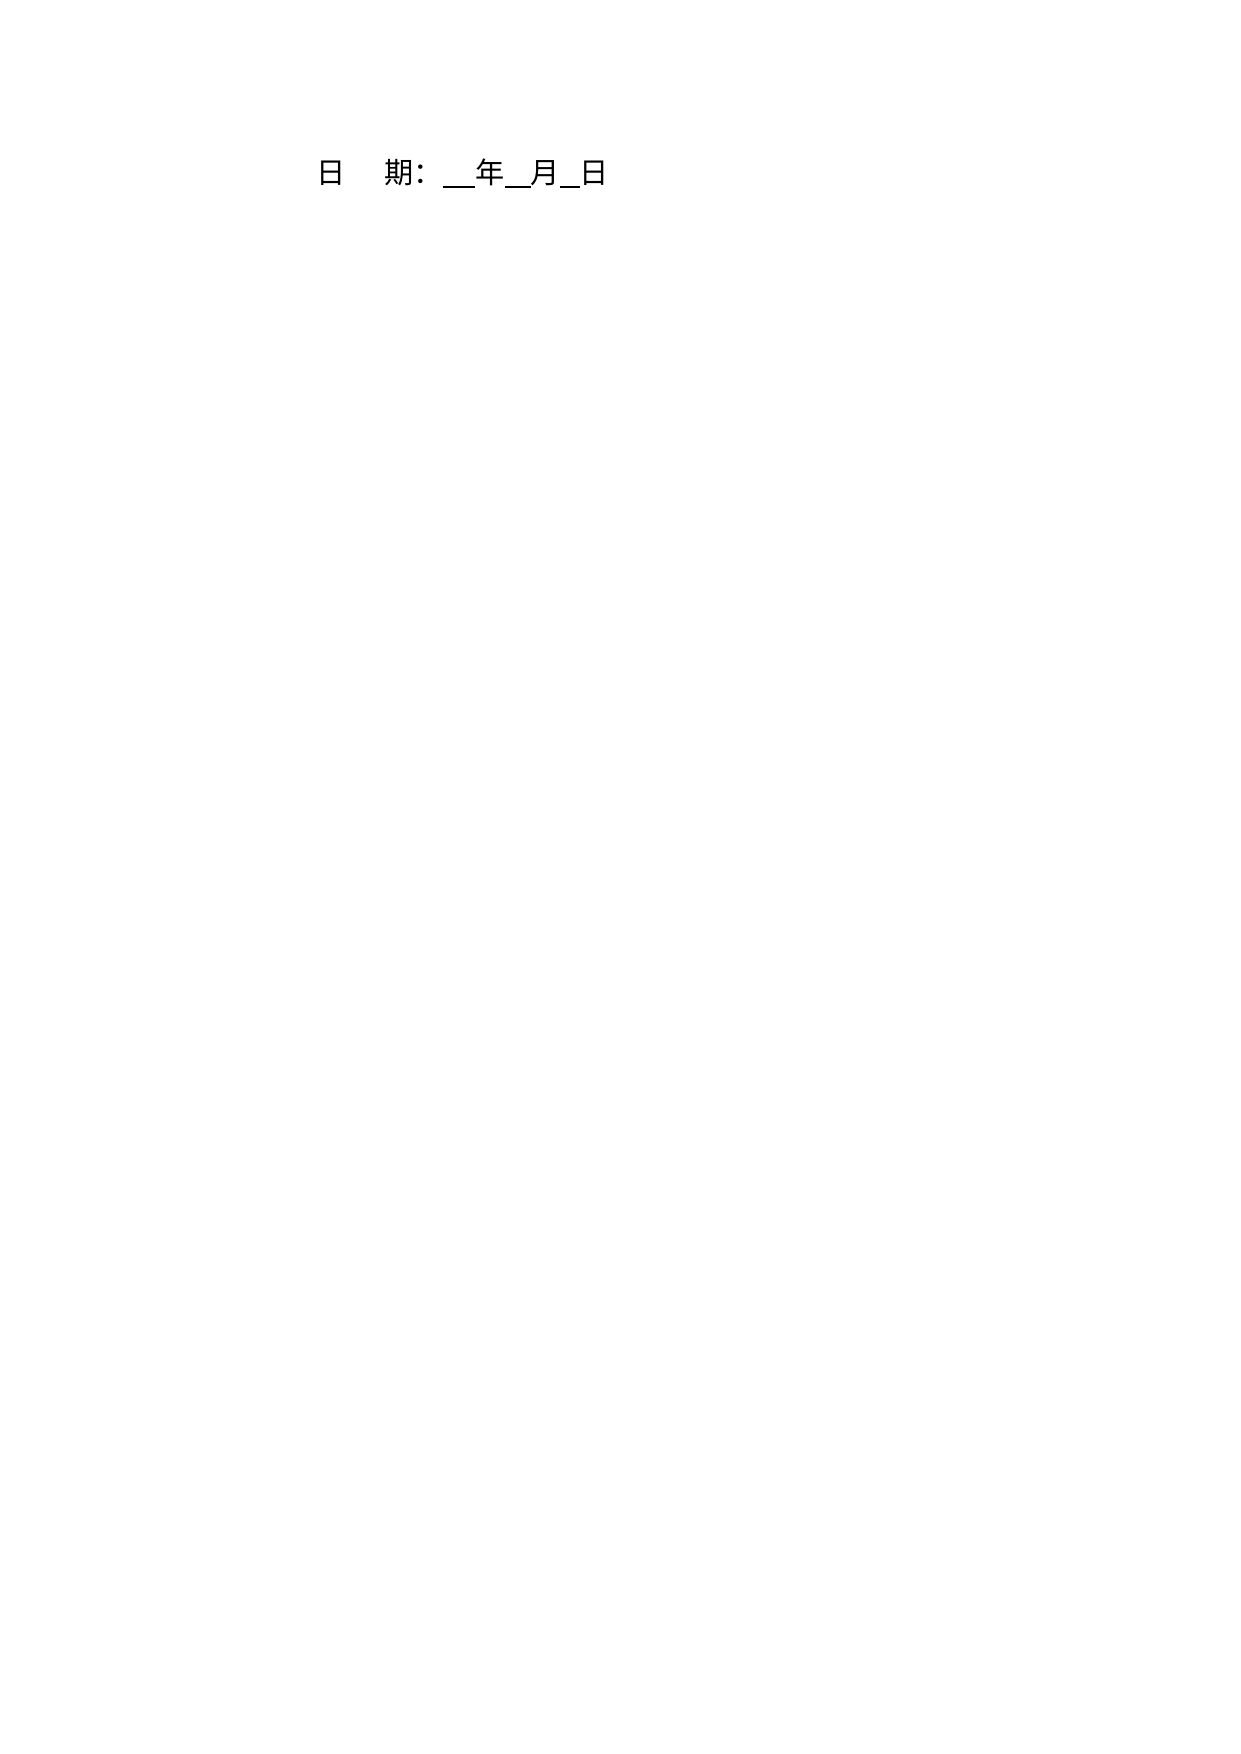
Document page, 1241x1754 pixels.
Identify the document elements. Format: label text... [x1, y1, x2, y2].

text 日 期： 年 月 日 [157, 150, 1127, 192]
